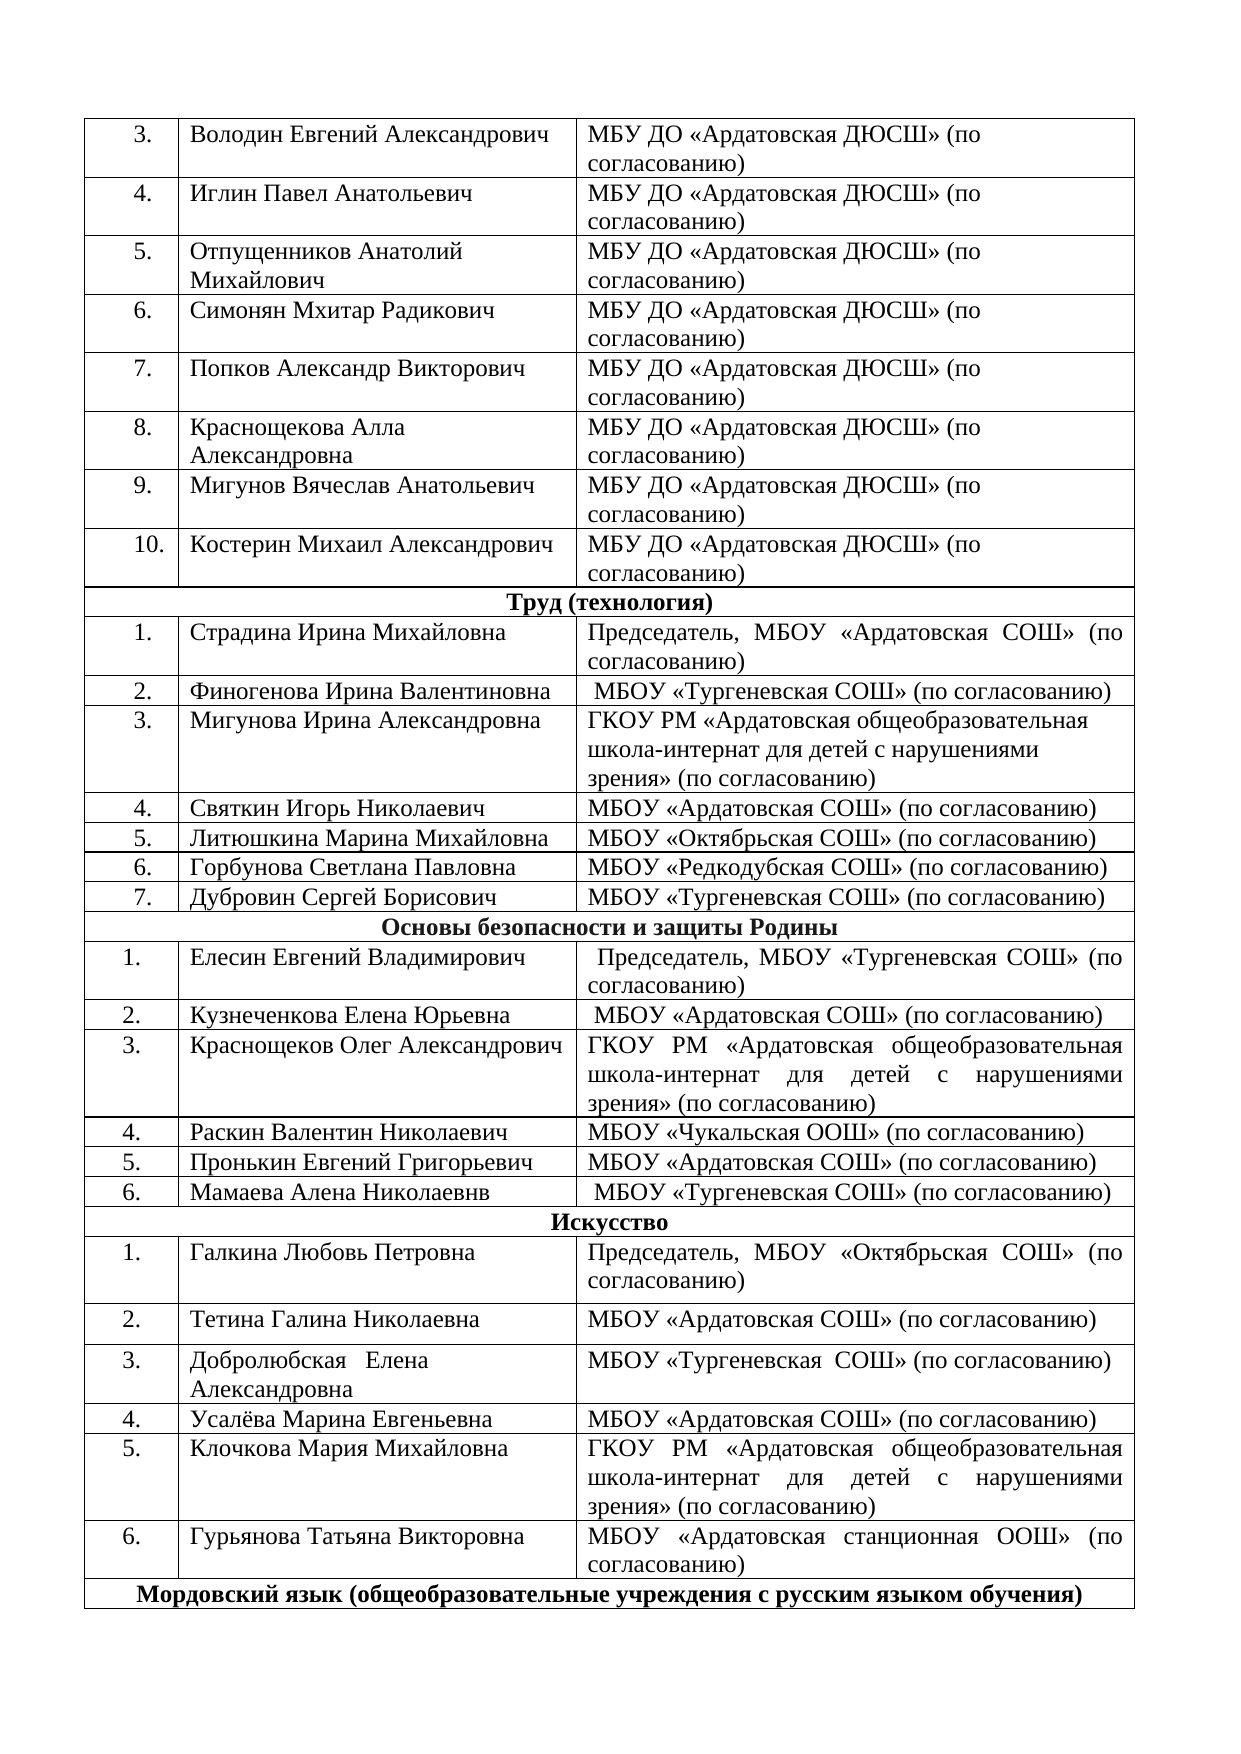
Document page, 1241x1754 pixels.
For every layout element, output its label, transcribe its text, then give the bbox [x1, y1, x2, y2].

table_cell 6. [85, 295, 178, 352]
table_cell ГКОУ РМ «Ардатовская общеобразовательная школа-интернат для детей с нарушениями зрения» (по согласованию) [577, 706, 1134, 792]
table_cell Клочкова Мария Михайловна [179, 1434, 576, 1520]
table_cell Мигунова Ирина Александровна [179, 706, 576, 792]
table_cell Иглин Павел Анатольевич [179, 178, 576, 235]
table_cell Симонян Мхитар Радикович [179, 295, 576, 352]
table_cell МБОУ «Тургеневская СОШ» (по согласованию) [577, 1177, 1134, 1206]
table_cell 1. [85, 1237, 178, 1303]
table_cell Горбунова Светлана Павловна [179, 853, 576, 881]
table_cell МБОУ «Тургеневская СОШ» (по согласованию) [577, 882, 1134, 911]
table_cell Председатель, МБОУ «Октябрьская СОШ» (по согласованию) [577, 1237, 1134, 1303]
table_cell Дубровин Сергей Борисович [179, 882, 576, 911]
table_cell Попков Александр Викторович [179, 353, 576, 411]
table_cell МБУ ДО «Ардатовская ДЮСШ» (по согласованию) [577, 353, 1134, 411]
table_cell МБОУ «Редкодубская СОШ» (по согласованию) [577, 853, 1134, 881]
table_cell 4. [85, 1404, 178, 1432]
table_cell 7. [85, 353, 178, 411]
table_cell МБОУ «Ардатовская СОШ» (по согласованию) [577, 1147, 1134, 1176]
table_cell 5. [85, 1434, 178, 1520]
table_cell Святкин Игорь Николаевич [179, 793, 576, 822]
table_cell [577, 236, 1134, 294]
table_cell ГКОУ РМ «Ардатовская общеобразовательная школа-интернат для детей с нарушениями зрения» (по согласованию) [577, 1434, 1134, 1520]
table_cell 5. [85, 823, 178, 851]
table_cell Добролюбская Елена Александровна [179, 1345, 576, 1403]
table_cell МБОУ «Ардатовская СОШ» (по согласованию) [577, 1000, 1134, 1029]
table_cell 5. [85, 236, 178, 294]
table_cell Финогенова Ирина Валентиновна [179, 676, 576, 704]
table_cell 3. [85, 1030, 178, 1116]
table_cell 4. [85, 1118, 178, 1146]
table_cell МБОУ «Октябрьская СОШ» (по согласованию) [577, 823, 1134, 851]
table_cell Усалёва Марина Евгеньевна [179, 1404, 576, 1432]
table_cell МБУ ДО «Ардатовская ДЮСШ» (по согласованию) [577, 529, 1134, 586]
table_cell 1. [85, 942, 178, 999]
table_cell 3. [85, 706, 178, 792]
table_cell Отпущенников Анатолий Михайлович [179, 236, 576, 294]
table_cell МБУ ДО «Ардатовская ДЮСШ» (по согласованию) [577, 412, 1134, 469]
table_cell 6. [85, 853, 178, 881]
table_cell МБОУ «Ардатовская СОШ» (по согласованию) [577, 1304, 1134, 1344]
table_cell Труд (технология) [85, 588, 1134, 616]
table_cell ГКОУ РМ «Ардатовская общеобразовательная школа-интернат для детей с нарушениями зрения» (по согласованию) [577, 1030, 1134, 1116]
table_cell Председатель, МБОУ «Тургеневская СОШ» (по согласованию) [577, 942, 1134, 999]
table_cell 2. [85, 1000, 178, 1029]
table_cell 9. [85, 470, 178, 528]
table_cell Костерин Михаил Александрович [179, 529, 576, 586]
table_cell 1. [85, 617, 178, 675]
table_cell Краснощекова Алла Александровна [179, 412, 576, 469]
table_cell 4. [85, 793, 178, 822]
table_cell 4. [85, 178, 178, 235]
table_cell Гурьянова Татьяна Викторовна [179, 1521, 576, 1578]
table_cell 3. [85, 1345, 178, 1403]
table_cell Искусство [85, 1207, 1134, 1236]
table_cell 7. [85, 882, 178, 911]
table_cell Мордовский язык (общеобразовательные учреждения с русским языком обучения) [85, 1579, 1134, 1608]
table_cell Раскин Валентин Николаевич [179, 1118, 576, 1146]
table_cell МБУ ДО «Ардатовская ДЮСШ» (по согласованию) [577, 295, 1134, 352]
table_cell 6. [85, 1177, 178, 1206]
table_cell МБОУ «Ардатовская СОШ» (по согласованию) [577, 1404, 1134, 1432]
table_cell 2. [85, 676, 178, 704]
table_cell Основы безопасности и защиты Родины [85, 912, 1134, 941]
table_cell Страдина Ирина Михайловна [179, 617, 576, 675]
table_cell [577, 178, 1134, 235]
table_cell МБОУ «Ардатовская станционная ООШ» (по согласованию) [577, 1521, 1134, 1578]
table_cell 6. [85, 1521, 178, 1578]
table_cell 8. [85, 412, 178, 469]
table_cell Председатель, МБОУ «Ардатовская СОШ» (по согласованию) [577, 617, 1134, 675]
table_cell МБОУ «Тургеневская СОШ» (по согласованию) [577, 676, 1134, 704]
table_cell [577, 119, 1134, 177]
table_cell МБУ ДО «Ардатовская ДЮСШ» (по согласованию) [577, 470, 1134, 528]
table_cell МБОУ «Тургеневская СОШ» (по согласованию) [577, 1345, 1134, 1403]
table_cell Краснощеков Олег Александрович [179, 1030, 576, 1116]
table_cell Елесин Евгений Владимирович [179, 942, 576, 999]
table_cell Володин Евгений Александрович [179, 119, 576, 177]
table_cell Мигунов Вячеслав Анатольевич [179, 470, 576, 528]
table_cell 10. [85, 529, 178, 586]
table_cell Галкина Любовь Петровна [179, 1237, 576, 1303]
table_cell МБОУ «Ардатовская СОШ» (по согласованию) [577, 793, 1134, 822]
table_cell Тетина Галина Николаевна [179, 1304, 576, 1344]
table_cell 2. [85, 1304, 178, 1344]
table_cell Мамаева Алена Николаевнв [179, 1177, 576, 1206]
table_cell Пронькин Евгений Григорьевич [179, 1147, 576, 1176]
table_cell Литюшкина Марина Михайловна [179, 823, 576, 851]
table_cell 5. [85, 1147, 178, 1176]
table_cell 3. [85, 119, 178, 177]
table_cell Кузнеченкова Елена Юрьевна [179, 1000, 576, 1029]
table_cell МБОУ «Чукальская ООШ» (по согласованию) [577, 1118, 1134, 1146]
